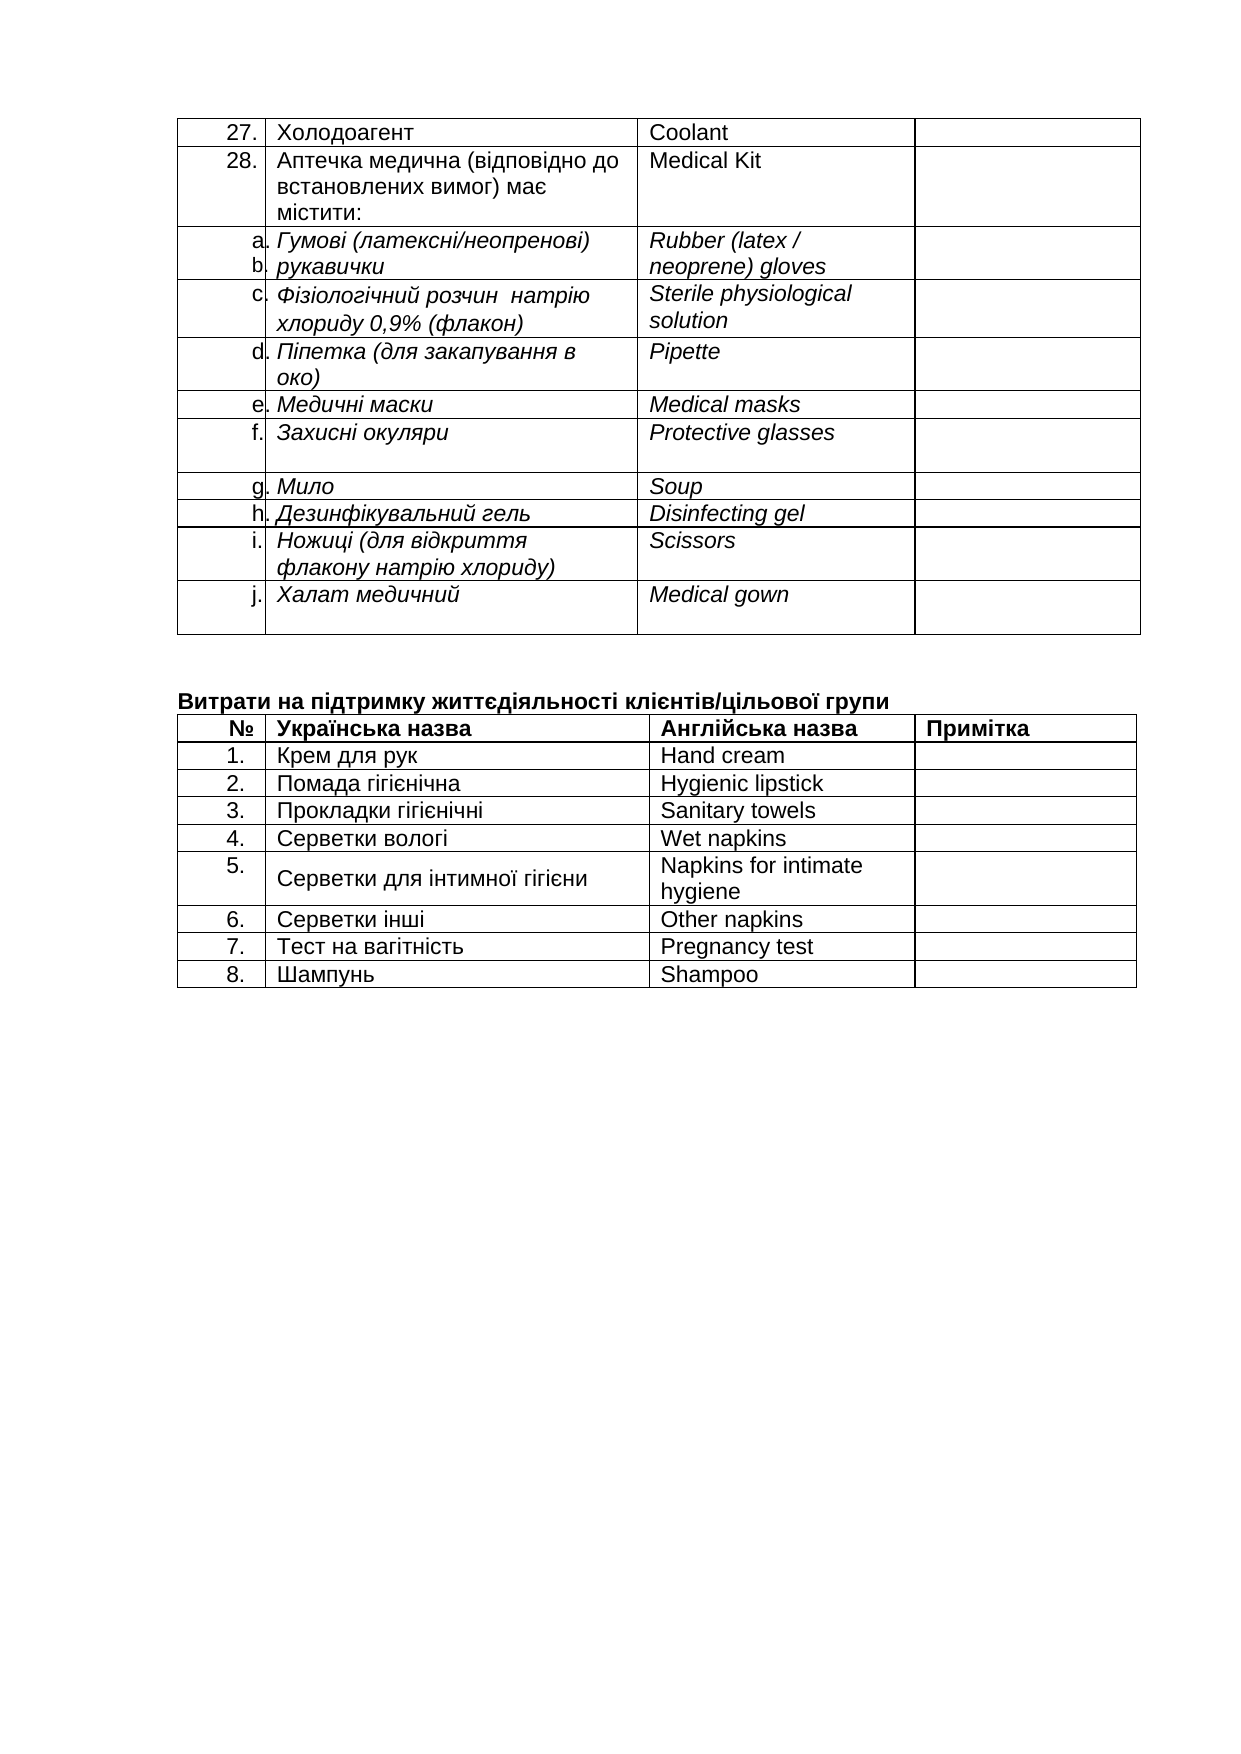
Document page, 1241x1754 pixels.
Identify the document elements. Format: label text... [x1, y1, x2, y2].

table_cell [178, 528, 265, 580]
table_cell Крем для рук [266, 743, 649, 769]
table_cell Захисні окуляри [266, 419, 637, 472]
table_cell Medical Kit [638, 147, 914, 226]
table_cell Помада гігієнічна [266, 770, 649, 796]
table_cell [178, 852, 265, 905]
table_cell [178, 473, 265, 499]
table_cell Medical gown [638, 581, 914, 634]
table_cell Disinfecting gel [638, 500, 914, 526]
table_cell [916, 906, 1136, 932]
table_cell [916, 852, 1136, 905]
table_cell Холодоагент [266, 119, 637, 146]
table_cell [178, 797, 265, 823]
table_cell Pregnancy test [650, 933, 914, 959]
table_cell [178, 391, 265, 418]
table_cell Аптечка медична (відповідно до встановлених вимог) має містити: [266, 147, 637, 226]
table_cell [178, 770, 265, 796]
table_cell Медичні маски [266, 391, 637, 418]
table_cell Protective glasses [638, 419, 914, 472]
table_cell [916, 743, 1136, 769]
table_cell Мило [266, 473, 637, 499]
table_cell [916, 119, 1140, 146]
table_cell Прокладки гігієнічні [266, 797, 649, 823]
table_cell [916, 147, 1140, 226]
table_cell [916, 581, 1140, 634]
table_cell Hygienic lipstick [650, 770, 914, 796]
table_cell [916, 933, 1136, 959]
table_cell Халат медичний [266, 581, 637, 634]
table_cell Medical masks [638, 391, 914, 418]
table_cell [916, 280, 1140, 337]
table_cell [916, 528, 1140, 580]
table_cell [178, 147, 265, 226]
table_cell Ножиці (для відкриття флакону натрію хлориду) [266, 528, 637, 580]
table_cell [178, 961, 265, 987]
table_cell [916, 825, 1136, 851]
table_cell Sanitary towels [650, 797, 914, 823]
table_cell Scissors [638, 528, 914, 580]
table_header Англійська назва [650, 715, 914, 741]
table_cell Soup [638, 473, 914, 499]
table_cell Шампунь [266, 961, 649, 987]
table_cell Rubber (latex / neoprene) gloves [638, 227, 914, 279]
table_cell [178, 280, 265, 337]
table_cell Pipette [638, 338, 914, 390]
table_cell [916, 227, 1140, 279]
table_cell [916, 500, 1140, 526]
table_cell Дезинфікувальний гель [266, 500, 637, 526]
table_cell [178, 825, 265, 851]
table_cell [916, 338, 1140, 390]
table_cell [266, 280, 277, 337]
table_cell [916, 770, 1136, 796]
table_cell Coolant [638, 119, 914, 146]
text Витрати на підтримку життєдіяльності клієнтів/цільової групи [177, 688, 1152, 714]
table_cell Napkins for intimate hygiene [650, 852, 914, 905]
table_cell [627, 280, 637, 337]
table_header Примітка [916, 715, 1136, 741]
table_cell [178, 338, 265, 390]
table_cell Серветки для інтимної гігієни [266, 852, 649, 905]
table_cell [178, 933, 265, 959]
table_cell [178, 119, 265, 146]
table_cell [178, 581, 265, 634]
table_cell [916, 797, 1136, 823]
table_cell Серветки інші [266, 906, 649, 932]
table_cell Hand cream [650, 743, 914, 769]
table_cell Wet napkins [650, 825, 914, 851]
table_header № [178, 715, 265, 741]
table_cell Sterile physiological solution [638, 280, 914, 337]
table_cell [916, 419, 1140, 472]
table_header Українська назва [266, 715, 649, 741]
table_cell Тест на вагітність [266, 933, 649, 959]
table_cell [916, 391, 1140, 418]
table_cell Other napkins [650, 906, 914, 932]
table_cell [178, 906, 265, 932]
table_cell Shampoo [650, 961, 914, 987]
table_cell Піпетка (для закапування в око) [266, 338, 637, 390]
table_cell Серветки вологі [266, 825, 649, 851]
table_cell [178, 227, 265, 279]
table_cell [178, 743, 265, 769]
table_cell [178, 500, 265, 526]
table_cell [916, 473, 1140, 499]
table_cell [916, 961, 1136, 987]
table_cell [178, 419, 265, 472]
table_cell Гумові (латексні/неопренові) рукавички [266, 227, 637, 279]
